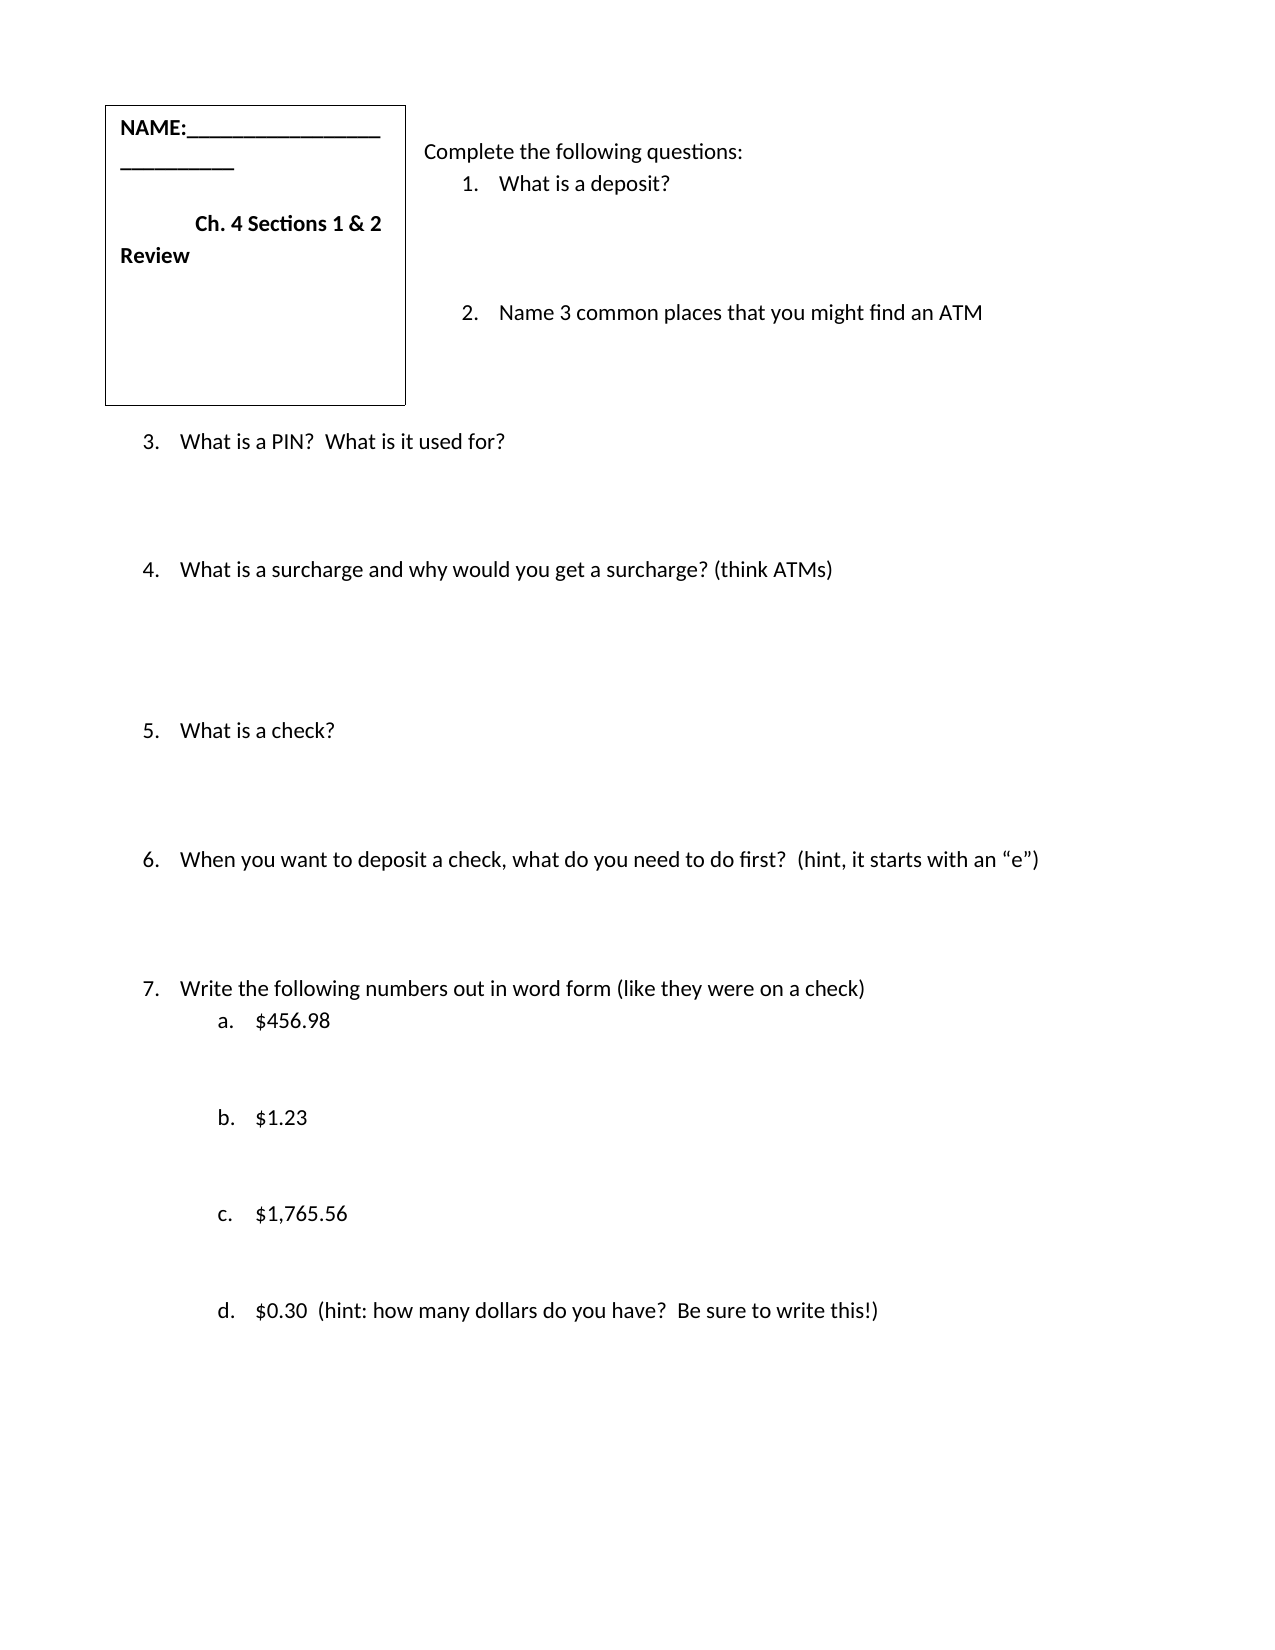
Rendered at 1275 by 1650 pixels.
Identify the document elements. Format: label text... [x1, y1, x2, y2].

list When you want to deposit a check, what do you need to do first? (hint, it starts with an “e”) [142, 845, 1170, 873]
list $456.98 [217, 1006, 1170, 1034]
list Write the following numbers out in word form (like they were on a check) [142, 974, 1170, 1002]
text Complete the following questions: [406, 137, 1170, 165]
list $1,765.56 [217, 1199, 1170, 1227]
list $1.23 [217, 1103, 1170, 1131]
list $0.30 (hint: how many dollars do you have? Be sure to write this!) [217, 1296, 1170, 1324]
list What is a surcharge and why would you get a surcharge? (think ATMs) [142, 556, 1170, 584]
list What is a check? [142, 717, 1170, 744]
list Name 3 common places that you might find an ATM [406, 298, 1170, 326]
list What is a deposit? [406, 169, 1170, 197]
list What is a PIN? What is it used for? [142, 427, 1170, 455]
